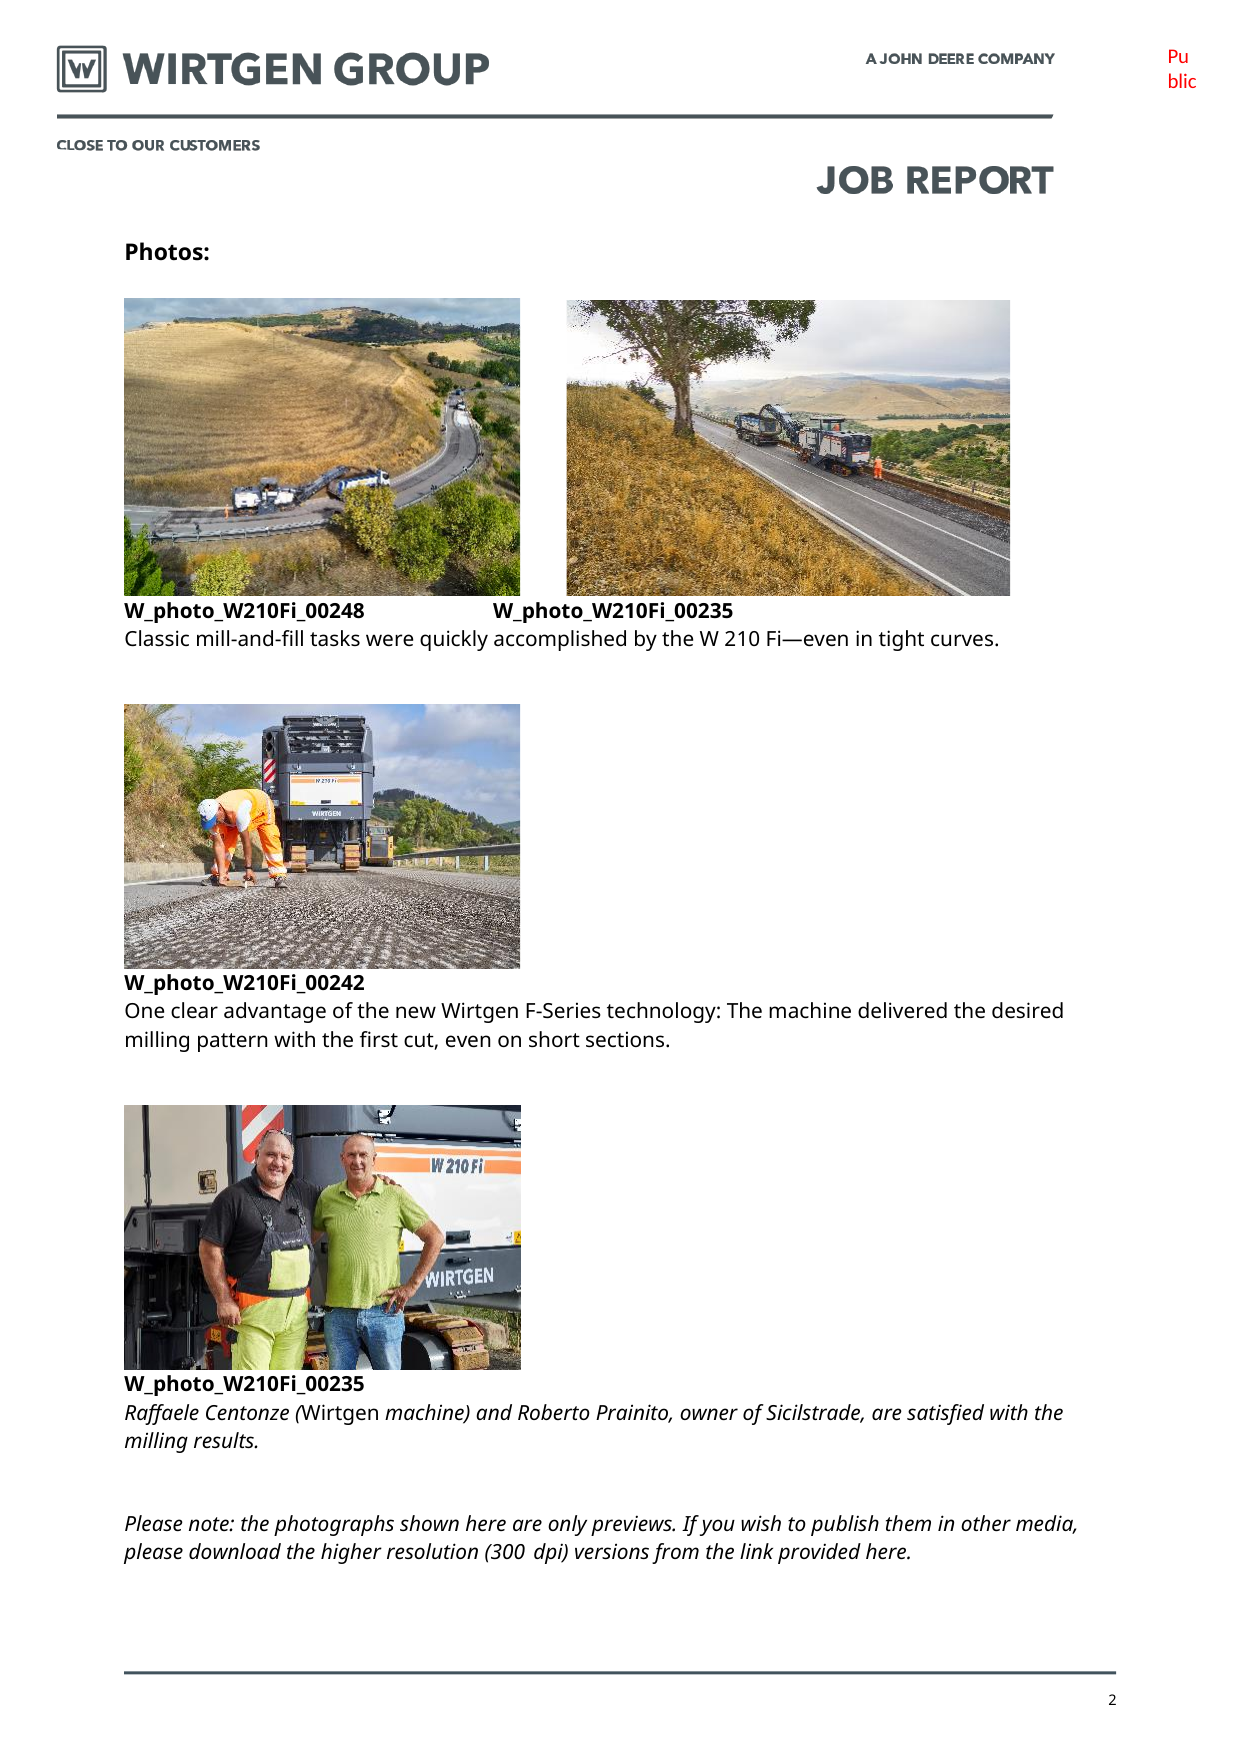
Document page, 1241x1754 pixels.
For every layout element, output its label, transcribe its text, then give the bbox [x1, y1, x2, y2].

text One clear advantage of the new Wirtgen F-Series technology: The machine delivered the desired milling pattern with the first cut, even on short sections. [124, 997, 1116, 1082]
picture [124, 298, 521, 596]
picture [53, 45, 1062, 196]
text Please note: the photographs shown here are only previews. If you wish to publish them in other media, please download the higher resolution (300 dpi) versions from the link provided here. [124, 1509, 1116, 1566]
text Raffaele Centonze (Wirtgen machine) and Roberto Prainito, owner of Sicilstrade, are satisfied with the milling results. [124, 1398, 1116, 1455]
picture [124, 704, 521, 969]
text Photos: [124, 236, 1116, 267]
picture [566, 300, 1011, 596]
picture [124, 1105, 521, 1370]
